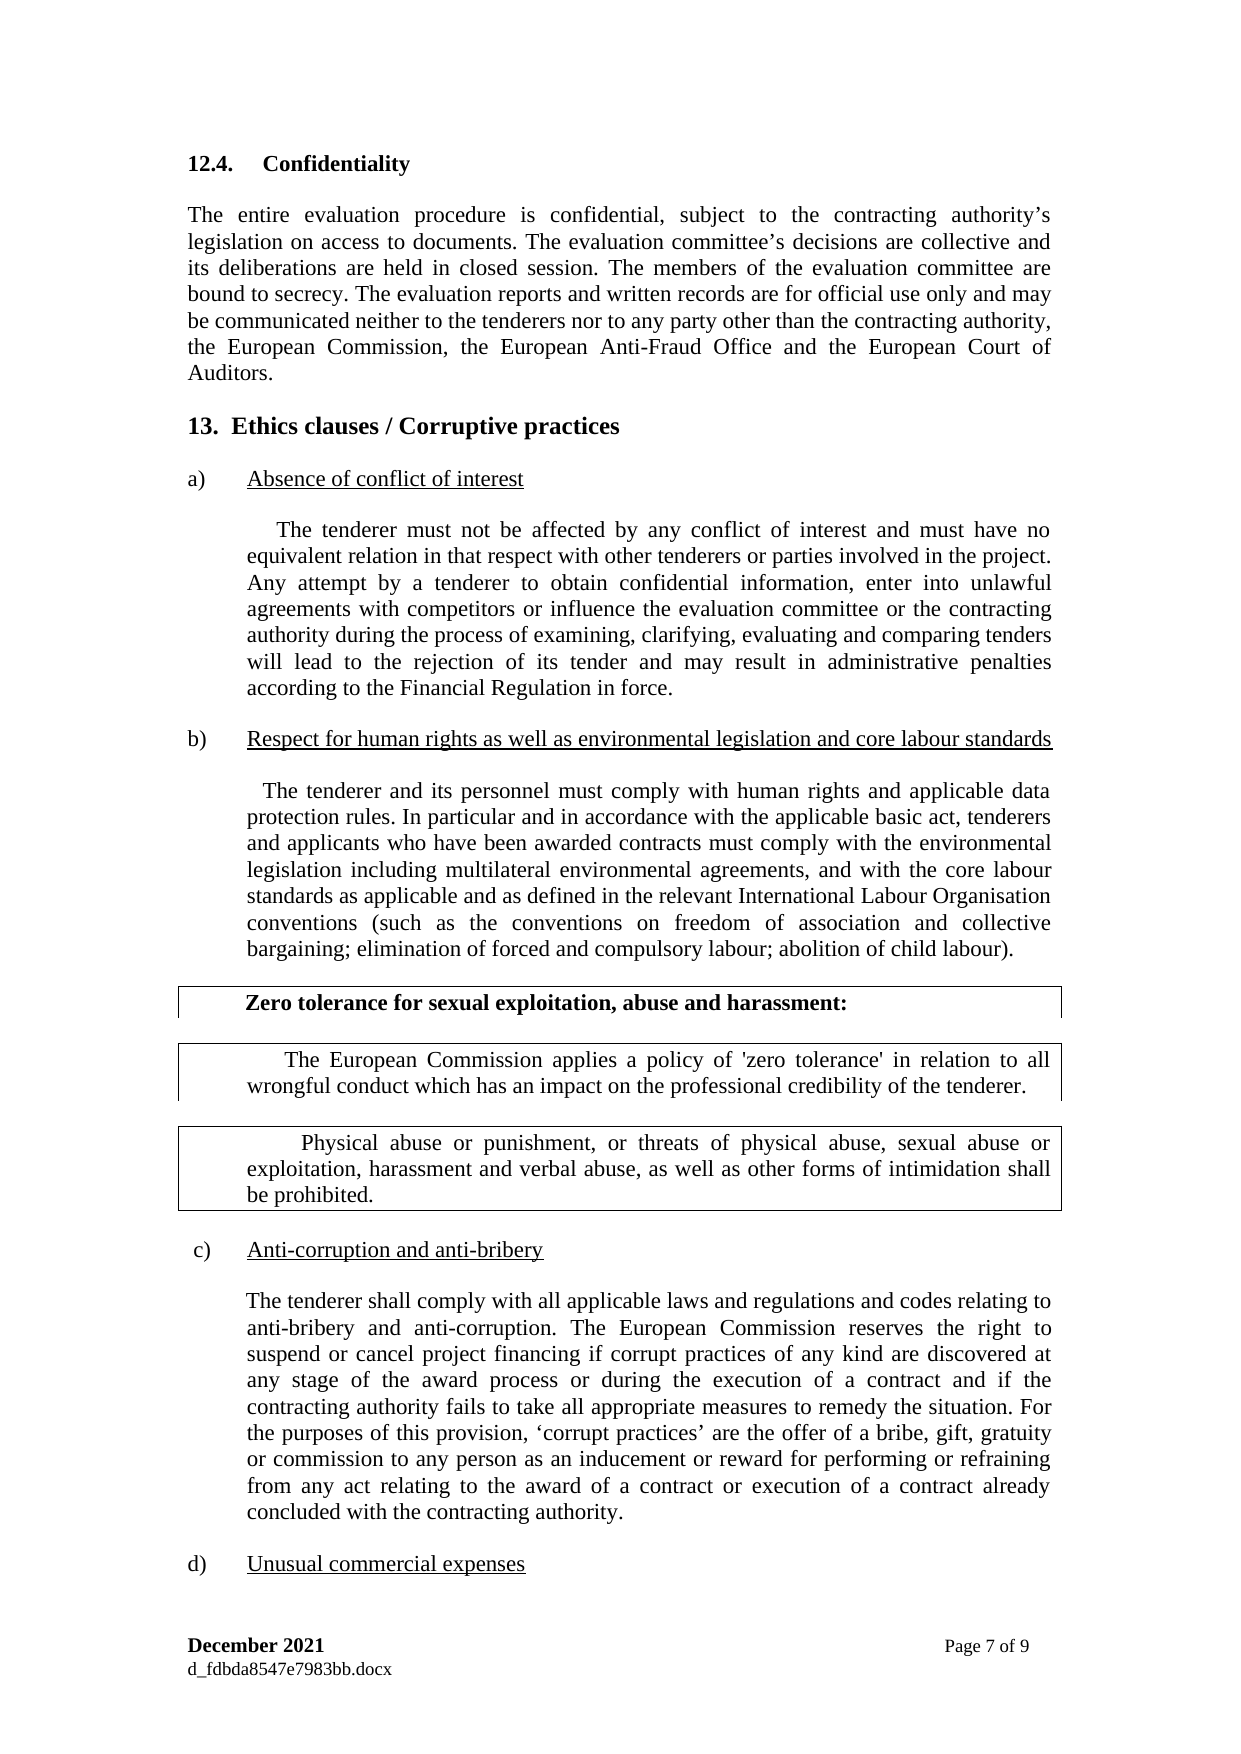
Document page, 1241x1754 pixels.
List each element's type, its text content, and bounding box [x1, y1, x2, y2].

text The tenderer shall comply with all applicable laws and regulations and codes relating to anti-bribery and anti-corruption. The European Commission reserves the right to suspend or cancel project financing if corrupt practices of any kind are discovered at any stage of the award process or during the execution of a contract and if the contracting authority fails to take all appropriate measures to remedy the situation. For the purposes of this provision, ‘corrupt practices’ are the offer of a bribe, gift, gratuity or commission to any person as an inducement or reward for performing or refraining from any act relating to the award of a contract or execution of a contract already concluded with the contracting authority. [187, 1287, 1053, 1524]
list Ethics clauses / Corruptive practices [187, 411, 1053, 439]
text 12.4. Confidentiality [187, 150, 1053, 176]
text b) Respect for human rights as well as environmental legislation and core labour standards [187, 725, 1053, 752]
text Physical abuse or punishment, or threats of physical abuse, sexual abuse or exploitation, harassment and verbal abuse, as well as other forms of intimidation shall be prohibited. [179, 1127, 1061, 1210]
text Zero tolerance for sexual exploitation, abuse and harassment: [179, 987, 1061, 1018]
text The entire evaluation procedure is confidential, subject to the contracting authority’s legislation on access to documents. The evaluation committee’s decisions are collective and its deliberations are held in closed session. The members of the evaluation committee are bound to secrecy. The evaluation reports and written records are for official use only and may be communicated neither to the tenderers nor to any party other than the contracting authority, the European Commission, the European Anti-Fraud Office and the European Court of Auditors. [187, 201, 1053, 386]
text The European Commission applies a policy of 'zero tolerance' in relation to all wrongful conduct which has an impact on the professional credibility of the tenderer. [179, 1044, 1061, 1101]
text c) Anti-corruption and anti-bribery [187, 1236, 1053, 1262]
text The tenderer and its personnel must comply with human rights and applicable data protection rules. In particular and in accordance with the applicable basic act, tenderers and applicants who have been awarded contracts must comply with the environmental legislation including multilateral environmental agreements, and with the core labour standards as applicable and as defined in the relevant International Labour Organisation conventions (such as the conventions on freedom of association and collective bargaining; elimination of forced and compulsory labour; abolition of child labour). [187, 777, 1053, 961]
text a) Absence of conflict of interest [187, 464, 1053, 491]
text The tenderer must not be affected by any conflict of interest and must have no equivalent relation in that respect with other tenderers or parties involved in the project. Any attempt by a tenderer to obtain confidential information, enter into unlawful agreements with competitors or influence the evaluation committee or the contracting authority during the process of examining, clarifying, evaluating and comparing tenders will lead to the rejection of its tender and may result in administrative penalties according to the Financial Regulation in force. [187, 516, 1053, 700]
text d) Unusual commercial expenses [187, 1549, 1053, 1576]
